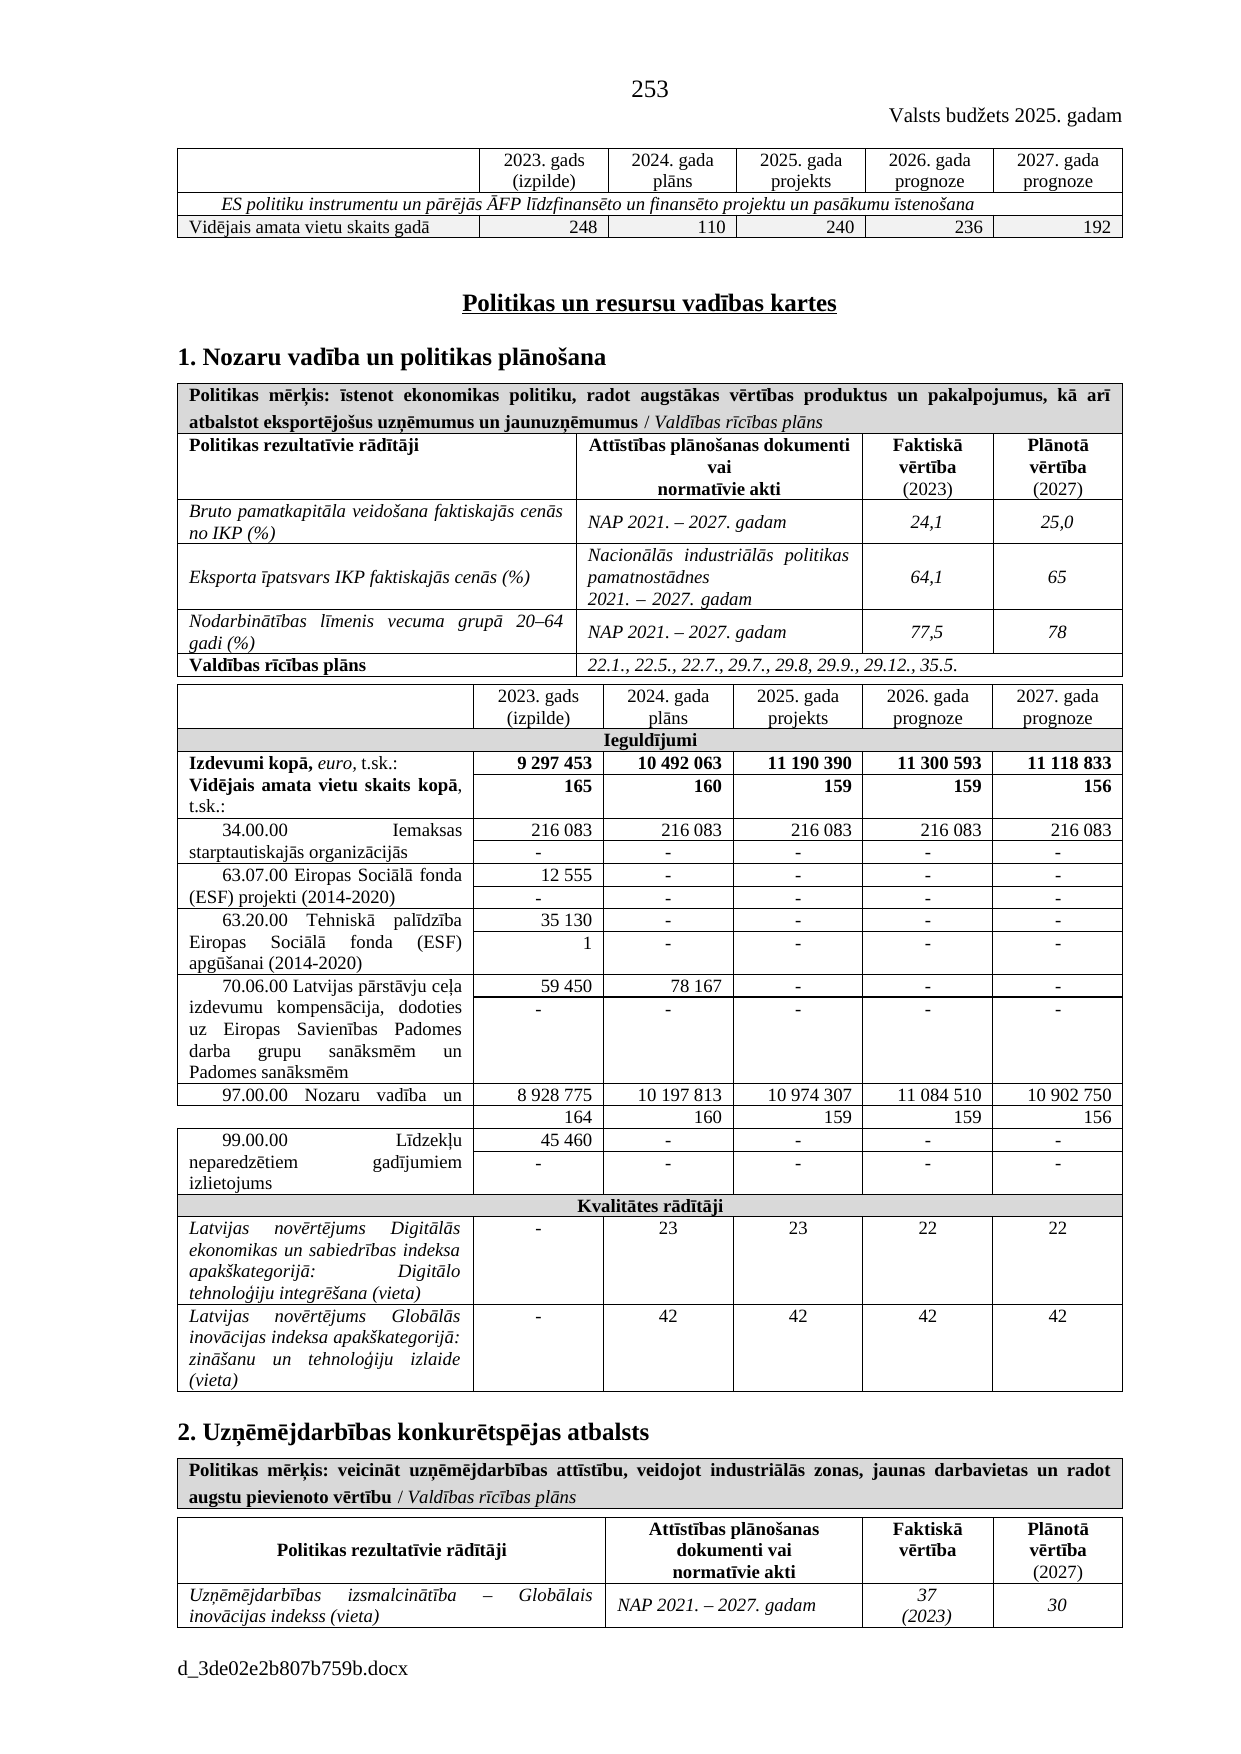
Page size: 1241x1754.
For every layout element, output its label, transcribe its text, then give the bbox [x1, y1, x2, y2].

table_cell - [734, 909, 862, 931]
table_cell 236 [866, 216, 993, 237]
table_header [606, 1518, 862, 1582]
table_header 2024. gada plāns [609, 149, 736, 192]
table_cell - [993, 841, 1122, 863]
table_cell - [993, 1129, 1122, 1151]
table_cell Valdības rīcības plāns [178, 654, 576, 676]
table_cell - [734, 1129, 862, 1151]
table_cell 9 297 453 [474, 752, 603, 773]
table_header 2025. gada projekts [734, 685, 862, 728]
table_cell - [604, 1152, 733, 1194]
table_cell 22 [863, 1217, 992, 1303]
table_cell - [863, 909, 992, 931]
table_cell 78 [994, 610, 1122, 653]
table_cell - [993, 1152, 1122, 1194]
table_cell - [734, 975, 862, 996]
table_header 2026. gada prognoze [863, 685, 992, 728]
table_cell 159 [863, 775, 992, 818]
table_cell - [734, 887, 862, 908]
table_cell - [604, 864, 733, 886]
table_cell - [993, 998, 1122, 1083]
table_cell 22.1., 22.5., 22.7., 29.7., 29.8, 29.9., 29.12., 35.5. [577, 654, 1122, 676]
table_cell - [993, 864, 1122, 886]
table_cell NAP 2021. – 2027. gadam [606, 1584, 862, 1627]
table_cell 99.00.00 Līdzekļu neparedzētiem gadījumiem izlietojums [178, 1129, 473, 1194]
table_cell 23 [734, 1217, 862, 1303]
table_cell - [993, 887, 1122, 908]
table_header [178, 685, 473, 728]
table_cell - [474, 1305, 603, 1391]
table_cell - [734, 1152, 862, 1194]
table_cell 216 083 [474, 819, 603, 840]
table_header [178, 149, 479, 192]
table_cell 10 492 063 [604, 752, 733, 773]
table_cell NAP 2021. – 2027. gadam [577, 610, 862, 653]
text 1. Nozaru vadība un politikas plānošana [177, 342, 1122, 371]
table_cell 34.00.00 Iemaksas starptautiskajās organizācijās [178, 819, 473, 863]
table_cell 11 190 390 [734, 752, 862, 773]
table_cell 23 [604, 1217, 733, 1303]
table_cell 240 [737, 216, 865, 237]
table_cell - [474, 887, 603, 908]
table_cell - [863, 887, 992, 908]
table_header 2023. gads (izpilde) [474, 685, 603, 728]
table_cell - [604, 1129, 733, 1151]
table_cell 35 130 [474, 909, 603, 931]
table_cell Nacionālās industriālās politikas pamatnostādnes 2021. – 2027. gadam [577, 544, 862, 609]
table_cell 10 974 307 [734, 1084, 862, 1105]
table_cell - [604, 998, 733, 1083]
table_header 2024. gada plāns [604, 685, 733, 728]
table_cell - [993, 975, 1122, 996]
table_cell 156 [993, 1106, 1122, 1128]
table_cell Eksporta īpatsvars IKP faktiskajās cenās (%) [178, 544, 576, 609]
table_cell 10 902 750 [993, 1084, 1122, 1105]
table_header Plānotā vērtība (2027) [994, 1518, 1122, 1582]
table_cell Latvijas novērtējums Globālās inovācijas indeksa apakškategorijā: zināšanu un tehnoloģiju izlaide (vieta) [178, 1305, 473, 1391]
table_cell - [474, 841, 603, 863]
table_cell - [863, 1129, 992, 1151]
table_cell 11 300 593 [863, 752, 992, 773]
table_cell 63.07.00 Eiropas Sociālā fonda (ESF) projekti (2014-2020) [178, 864, 473, 908]
table_cell - [863, 841, 992, 863]
table_cell - [604, 841, 733, 863]
table_cell 160 [604, 775, 733, 818]
table_cell Bruto pamatkapitāla veidošana faktiskajās cenās no IKP (%) [178, 500, 576, 543]
table_cell 97.00.00 Nozaru vadība un politikas plānošana [178, 1084, 473, 1105]
table_cell 42 [993, 1305, 1122, 1391]
table_cell 22 [993, 1217, 1122, 1303]
table_cell - [734, 841, 862, 863]
table_cell 248 [480, 216, 608, 237]
table_cell 159 [863, 1106, 992, 1128]
table_cell - [993, 932, 1122, 974]
table_cell 65 [994, 544, 1122, 609]
table_cell 159 [734, 1106, 862, 1128]
table_cell 77,5 [863, 610, 993, 653]
table_cell 216 083 [863, 819, 992, 840]
table_cell - [863, 932, 992, 974]
table_header 2025. gada projekts [737, 149, 865, 192]
table_cell Faktiskā vērtība (2023) [863, 434, 993, 499]
table_cell 165 [474, 775, 603, 818]
table_cell - [993, 909, 1122, 931]
table_cell 78 167 [604, 975, 733, 996]
table_cell 64,1 [863, 544, 993, 609]
table_cell 25,0 [994, 500, 1122, 543]
table_cell 216 083 [604, 819, 733, 840]
table_cell 192 [994, 216, 1122, 237]
text Politikas un resursu vadības kartes [177, 288, 1122, 317]
table_header 2027. gada prognoze [993, 685, 1122, 728]
table_header Politikas mērķis: veicināt uzņēmējdarbības attīstību, veidojot industriālās zonas, jaunas darbavietas un radot augstu pievienoto vērtību / Valdības rīcības plāns [178, 1459, 1122, 1508]
table_cell 8 928 775 [474, 1084, 603, 1105]
table_cell - [474, 998, 603, 1083]
table_cell 1 [474, 932, 603, 974]
table_cell Latvijas novērtējums Digitālās ekonomikas un sabiedrības indeksa apakškategorijā: Digitālo tehnoloģiju integrēšana (vieta) [178, 1217, 473, 1303]
table_cell 160 [604, 1106, 733, 1128]
table_cell Izdevumi kopā, euro, t.sk.: Vidējais amata vietu skaits kopā, t.sk.: [178, 752, 473, 818]
table_cell - [474, 1152, 603, 1194]
table_cell - [474, 1217, 603, 1303]
table_header Faktiskā vērtība [863, 1518, 993, 1582]
table_cell - [734, 932, 862, 974]
table_cell 63.20.00 Tehniskā palīdzība Eiropas Sociālā fonda (ESF) apgūšanai (2014-2020) [178, 909, 473, 974]
table_header Politikas mērķis: īstenot ekonomikas politiku, radot augstākas vērtības produktus un pakalpojumus, kā arī atbalstot eksportējošus uzņēmumus un jaunuzņēmumus / Valdības rīcības plāns [178, 384, 1122, 433]
table_cell 12 555 [474, 864, 603, 886]
table_cell Attīstības plānošanas dokumenti vai normatīvie akti [577, 434, 862, 499]
table_cell 37 (2023) [863, 1584, 993, 1627]
table_cell 10 197 813 [604, 1084, 733, 1105]
table_cell 159 [734, 775, 862, 818]
table_cell Plānotā vērtība (2027) [994, 434, 1122, 499]
table_cell - [604, 887, 733, 908]
table_cell - [863, 975, 992, 996]
table_cell - [863, 998, 992, 1083]
table_cell 216 083 [734, 819, 862, 840]
table_cell Nodarbinātības līmenis vecuma grupā 20–64 gadi (%) [178, 610, 576, 653]
table_cell - [863, 1152, 992, 1194]
table_cell 70.06.00 Latvijas pārstāvju ceļa izdevumu kompensācija, dodoties uz Eiropas Savienības Padomes darba grupu sanāksmēm un Padomes sanāksmēm [178, 975, 473, 1083]
table_header 2027. gada prognoze [994, 149, 1122, 192]
table_cell Kvalitātes rādītāji [178, 1195, 1122, 1216]
table_cell 110 [609, 216, 736, 237]
table_cell Politikas rezultatīvie rādītāji [178, 434, 576, 499]
table_cell 42 [734, 1305, 862, 1391]
table_cell - [604, 909, 733, 931]
table_header 2023. gads (izpilde) [480, 149, 608, 192]
table_cell - [734, 998, 862, 1083]
table_cell 30 [994, 1584, 1122, 1627]
table_cell 156 [993, 775, 1122, 818]
table_cell NAP 2021. – 2027. gadam [577, 500, 862, 543]
table_cell 59 450 [474, 975, 603, 996]
table_cell Uzņēmējdarbības izsmalcinātība – Globālais inovācijas indekss (vieta) [178, 1584, 605, 1627]
table_cell 42 [863, 1305, 992, 1391]
table_cell 11 084 510 [863, 1084, 992, 1105]
table_cell ES politiku instrumentu un pārējās ĀFP līdzfinansēto un finansēto projektu un pasākumu īstenošana [178, 193, 1122, 214]
table_header Politikas rezultatīvie rādītāji [178, 1518, 605, 1582]
table_cell - [734, 864, 862, 886]
table_cell Ieguldījumi [178, 729, 1122, 751]
table_cell 24,1 [863, 500, 993, 543]
table_cell - [604, 932, 733, 974]
table_cell 164 [474, 1106, 603, 1128]
table_cell 11 118 833 [993, 752, 1122, 773]
table_header 2026. gada prognoze [866, 149, 993, 192]
table_cell - [863, 864, 992, 886]
table_cell 42 [604, 1305, 733, 1391]
table_cell 45 460 [474, 1129, 603, 1151]
text 2. Uzņēmējdarbības konkurētspējas atbalsts [177, 1417, 1122, 1446]
table_cell Vidējais amata vietu skaits gadā [178, 216, 479, 237]
table_cell 216 083 [993, 819, 1122, 840]
